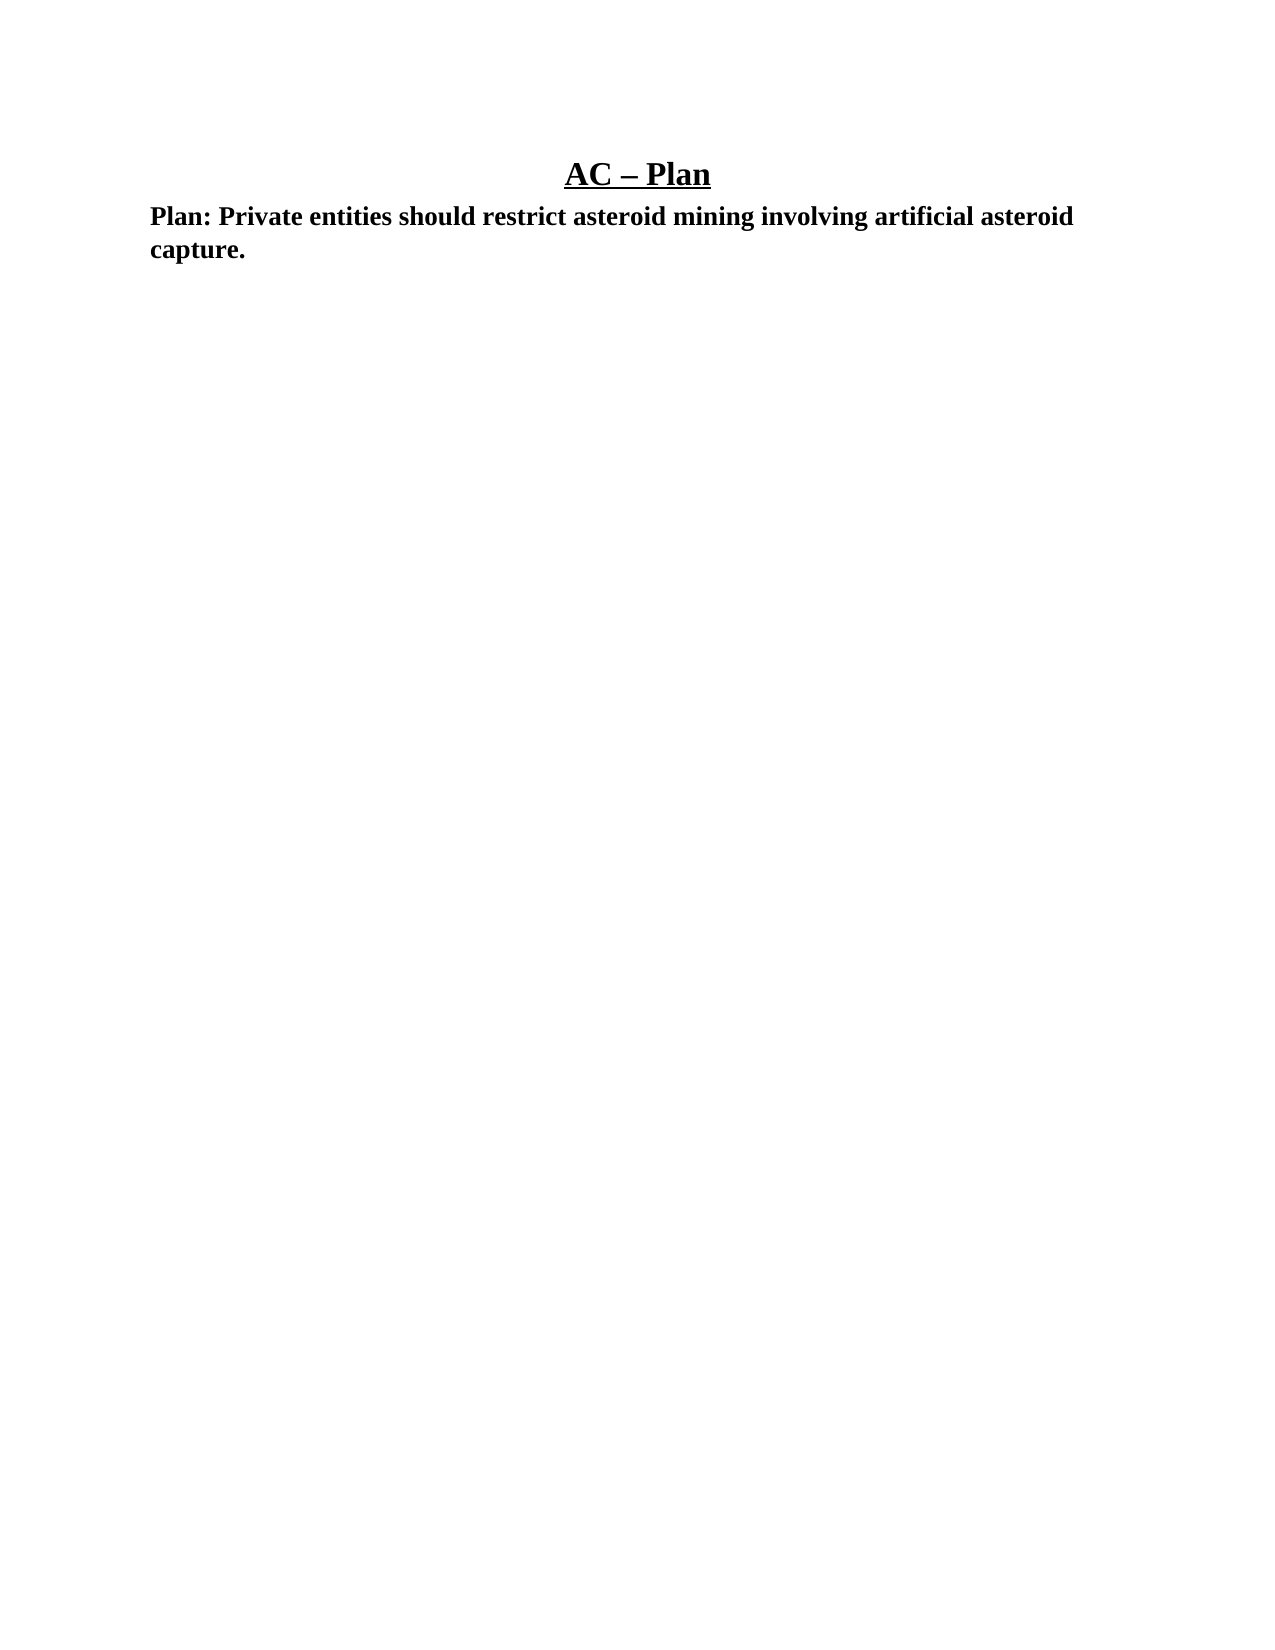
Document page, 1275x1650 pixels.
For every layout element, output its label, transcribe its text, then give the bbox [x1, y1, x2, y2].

subtitle Plan: Private entities should restrict asteroid mining involving artificial asteroid capture. [150, 200, 1125, 264]
subtitle AC – Plan [150, 154, 1125, 192]
